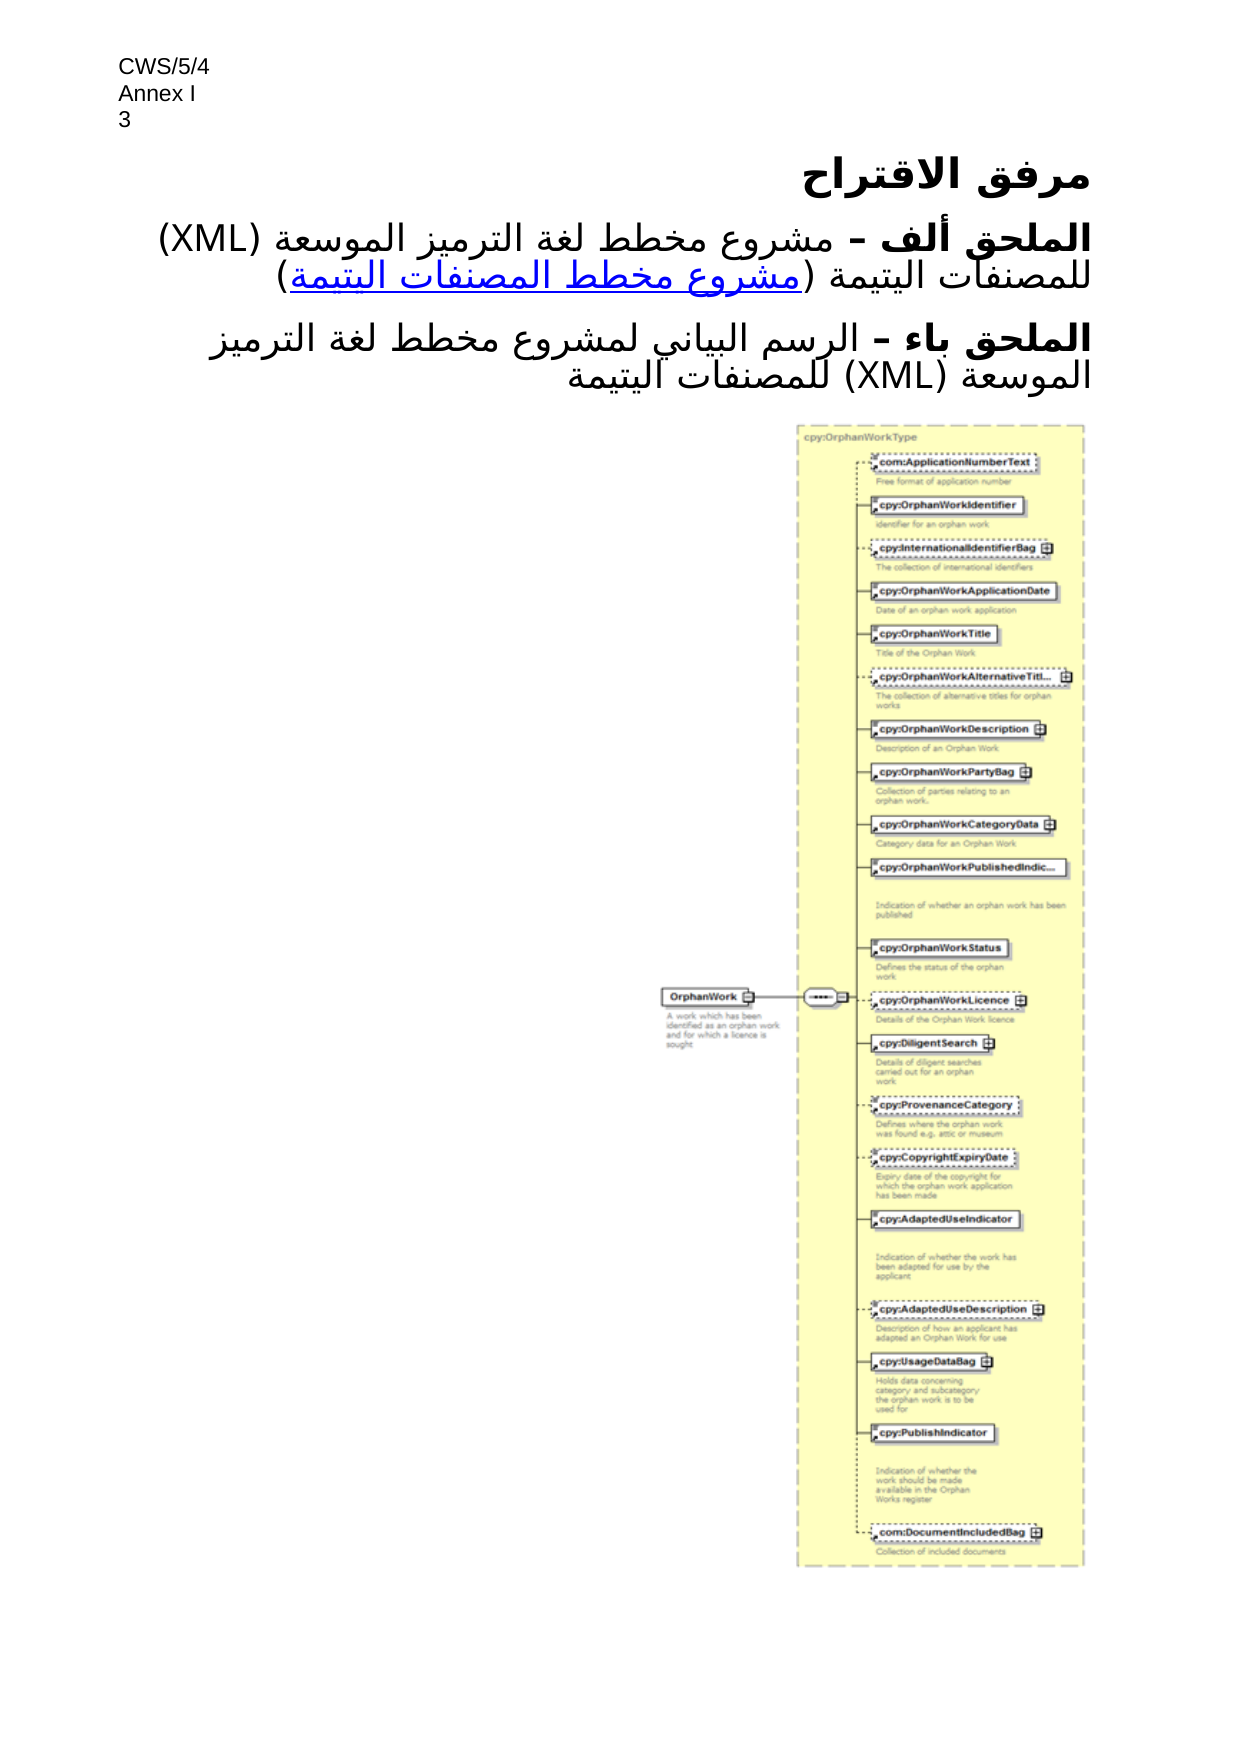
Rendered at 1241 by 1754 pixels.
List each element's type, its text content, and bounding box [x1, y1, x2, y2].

text الملحق باء – الرسم البياني لمشروع مخطط لغة الترميز الموسعة (XML) للمصنفات اليتيمة [118, 321, 1092, 396]
text مرفق الاقتراح [118, 158, 1092, 196]
text الملحق ألف – مشروع مخطط لغة الترميز الموسعة (XML) للمصنفات اليتيمة (مشروع مخطط المصنفات اليتيمة) [118, 221, 1092, 296]
